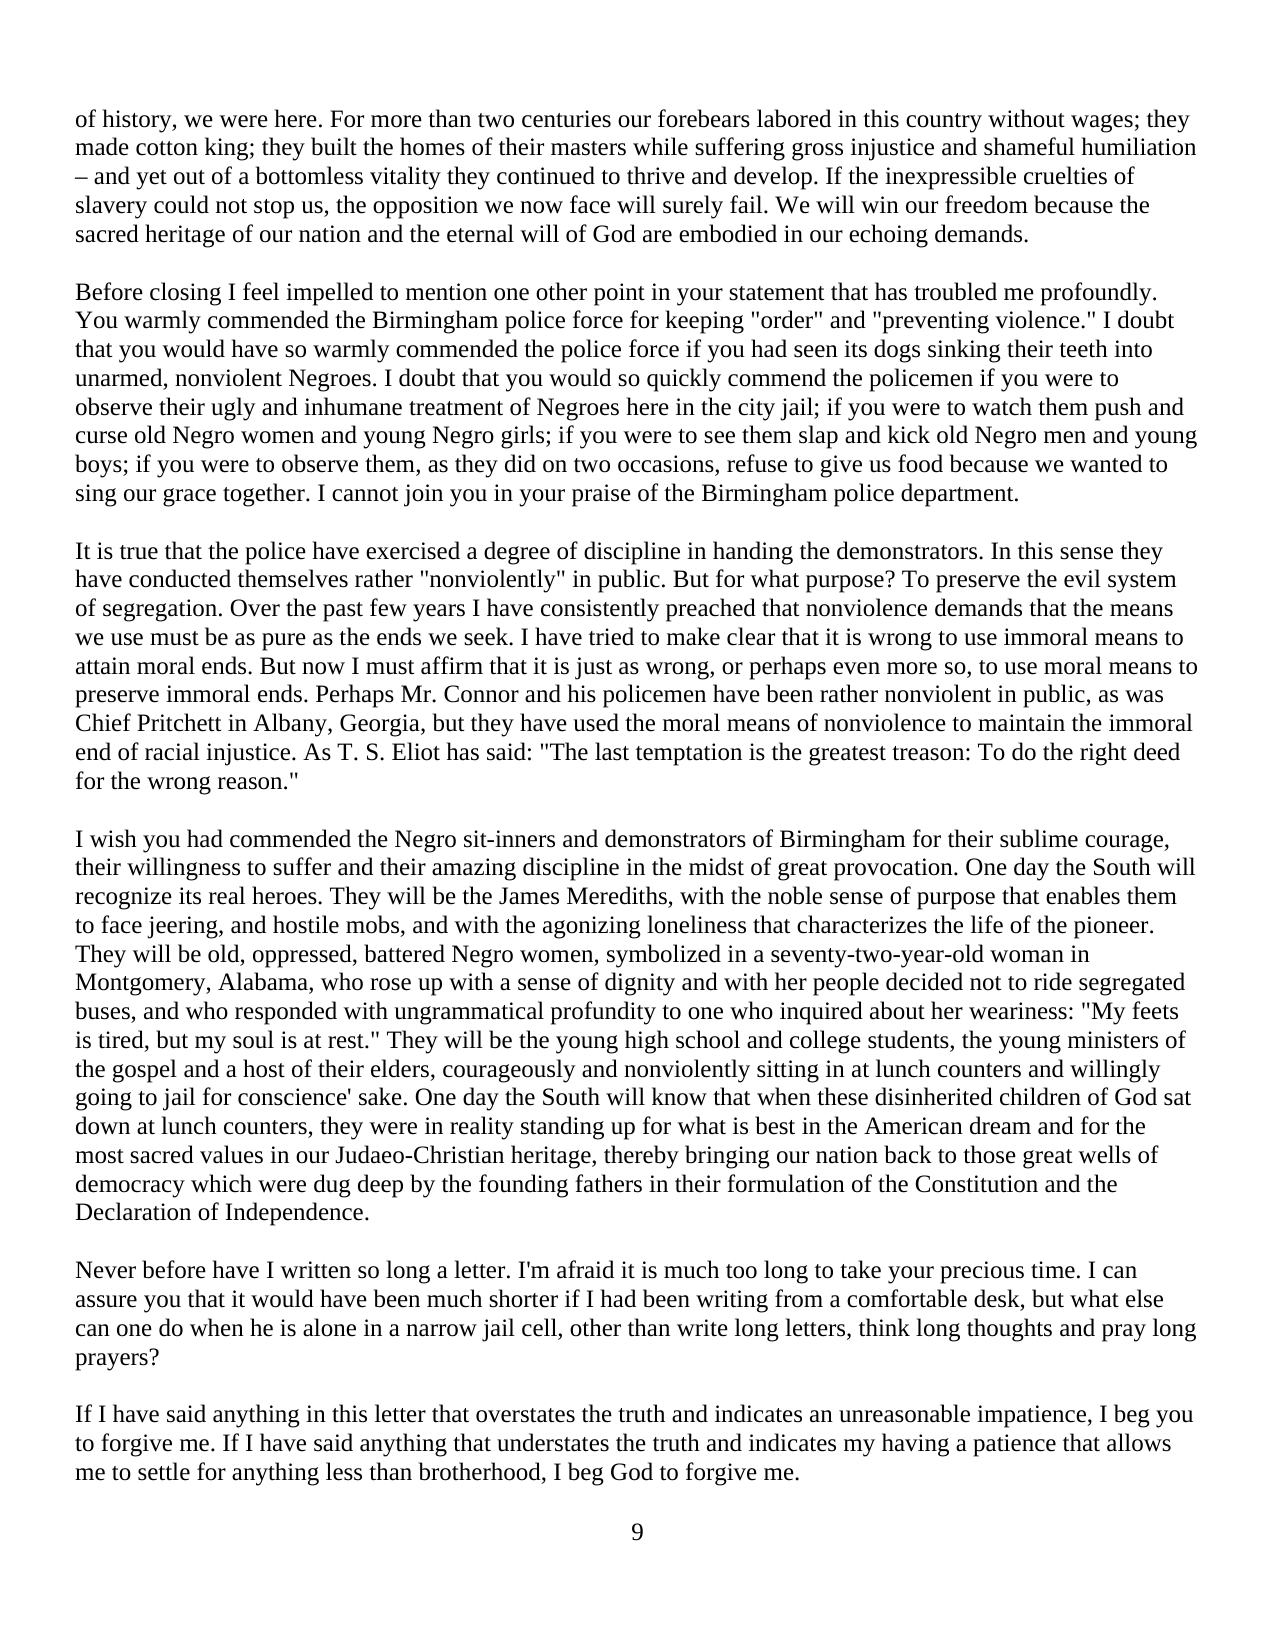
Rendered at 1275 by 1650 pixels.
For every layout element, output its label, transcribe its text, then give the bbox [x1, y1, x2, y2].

text If I have said anything in this letter that overstates the truth and indicates an unreasonable impatience, I beg you to forgive me. If I have said anything that understates the truth and indicates my having a patience that allows me to settle for anything less than brotherhood, I beg God to forgive me. [75, 1399, 1200, 1486]
text I wish you had commended the Negro sit-inners and demonstrators of Birmingham for their sublime courage, their willingness to suffer and their amazing discipline in the midst of great provocation. One day the South will recognize its real heroes. They will be the James Merediths, with the noble sense of purpose that enables them to face jeering, and hostile mobs, and with the agonizing loneliness that characterizes the life of the pioneer. They will be old, oppressed, battered Negro women, symbolized in a seventy-two-year-old woman in Montgomery, Alabama, who rose up with a sense of dignity and with her people decided not to ride segregated buses, and who responded with ungrammatical profundity to one who inquired about her weariness: "My feets is tired, but my soul is at rest." They will be the young high school and college students, the young ministers of the gospel and a host of their elders, courageously and nonviolently sitting in at lunch counters and willingly going to jail for conscience' sake. One day the South will know that when these disinherited children of God sat down at lunch counters, they were in reality standing up for what is best in the American dream and for the most sacred values in our Judaeo-Christian heritage, thereby bringing our nation back to those great wells of democracy which were dug deep by the founding fathers in their formulation of the Constitution and the Declaration of Independence. [75, 824, 1200, 1226]
text It is true that the police have exercised a degree of discipline in handing the demonstrators. In this sense they have conducted themselves rather "nonviolently" in public. But for what purpose? To preserve the evil system of segregation. Over the past few years I have consistently preached that nonviolence demands that the means we use must be as pure as the ends we seek. I have tried to make clear that it is wrong to use immoral means to attain moral ends. But now I must affirm that it is just as wrong, or perhaps even more so, to use moral means to preserve immoral ends. Perhaps Mr. Connor and his policemen have been rather nonviolent in public, as was Chief Pritchett in Albany, Georgia, but they have used the moral means of nonviolence to maintain the immoral end of racial injustice. As T. S. Eliot has said: "The last temptation is the greatest treason: To do the right deed for the wrong reason." [75, 536, 1200, 794]
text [75, 104, 1200, 247]
text Before closing I feel impelled to mention one other point in your statement that has troubled me profoundly. You warmly commended the Birmingham police force for keeping "order" and "preventing violence." I doubt that you would have so warmly commended the police force if you had seen its dogs sinking their teeth into unarmed, nonviolent Negroes. I doubt that you would so quickly commend the policemen if you were to observe their ugly and inhumane treatment of Negroes here in the city jail; if you were to watch them push and curse old Negro women and young Negro girls; if you were to see them slap and kick old Negro men and young boys; if you were to observe them, as they did on two occasions, refuse to give us food because we wanted to sing our grace together. I cannot join you in your praise of the Birmingham police department. [75, 277, 1200, 507]
text Never before have I written so long a letter. I'm afraid it is much too long to take your precious time. I can assure you that it would have been much shorter if I had been writing from a comfortable desk, but what else can one do when he is alone in a narrow jail cell, other than write long letters, think long thoughts and pray long prayers? [75, 1255, 1200, 1370]
